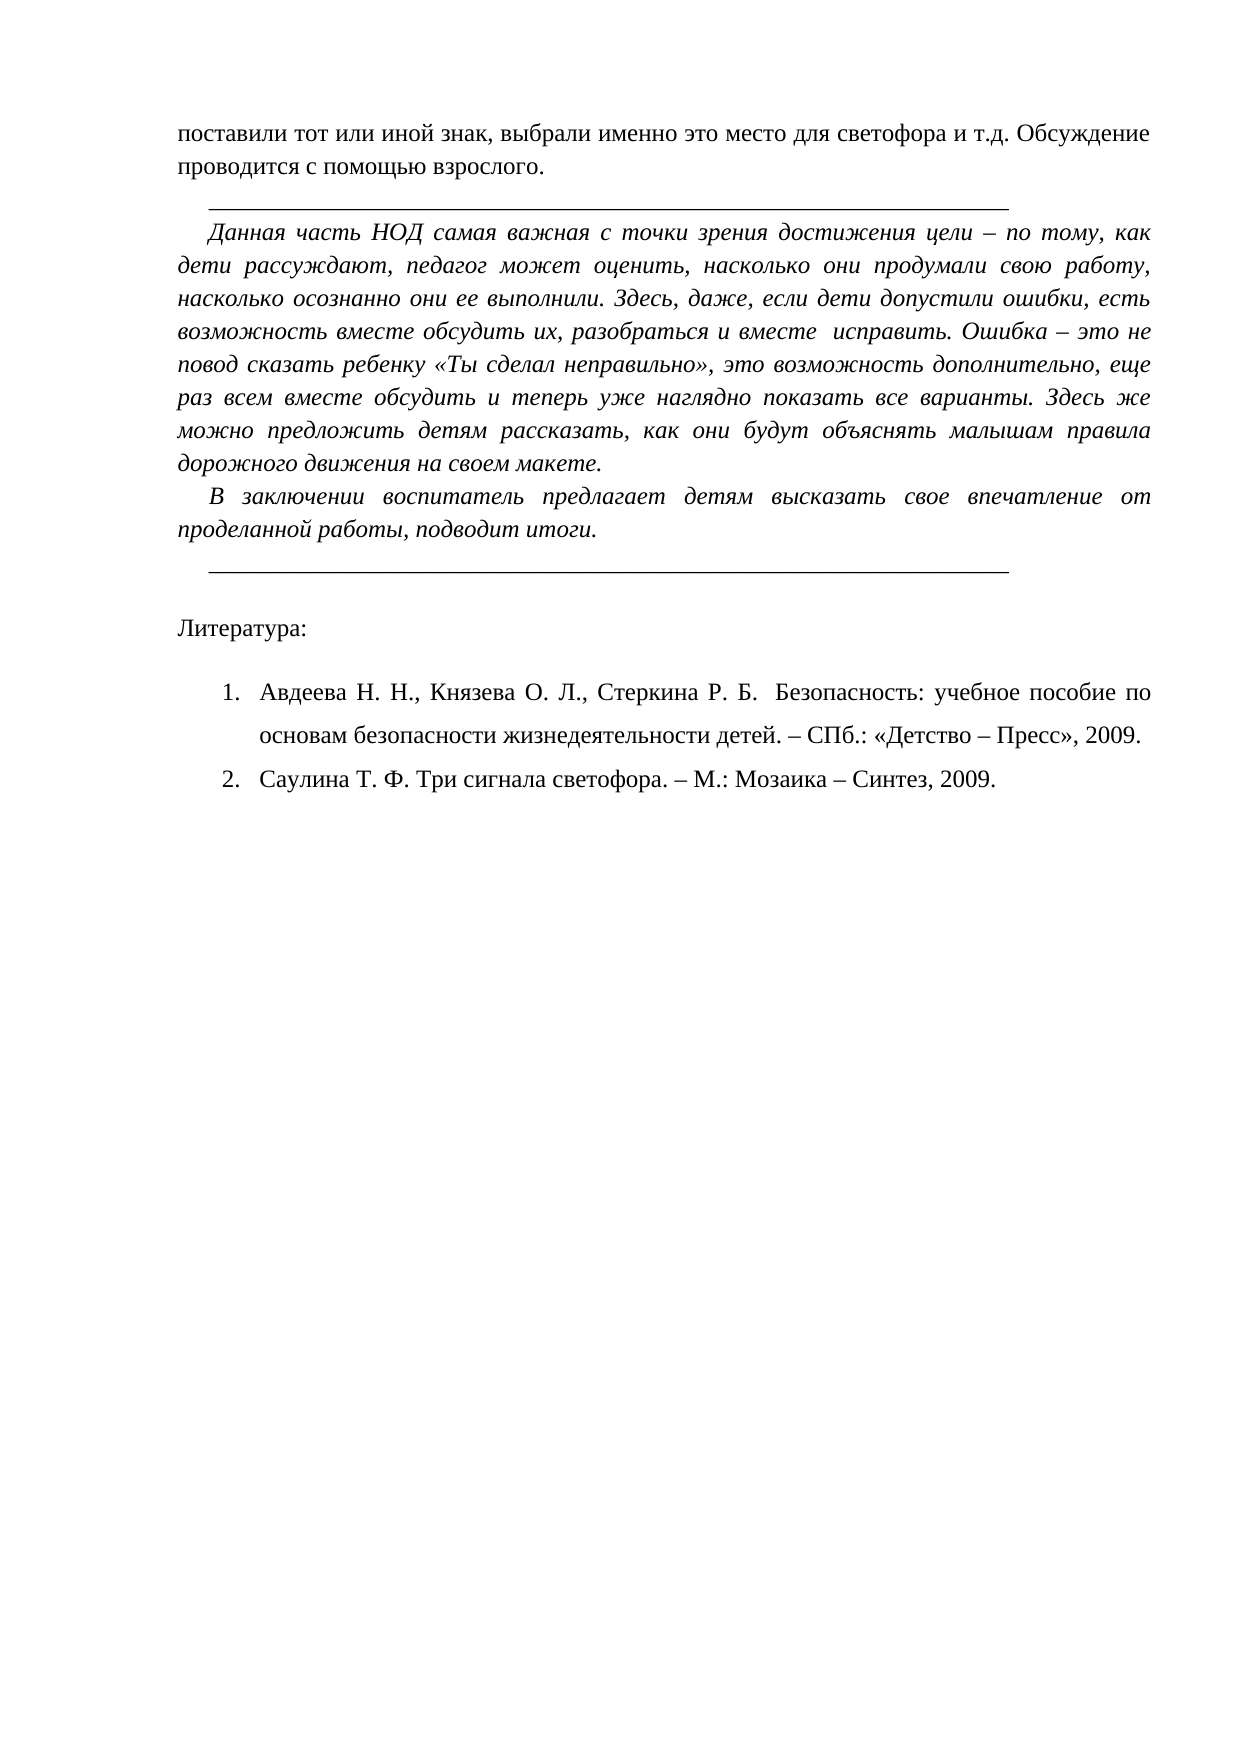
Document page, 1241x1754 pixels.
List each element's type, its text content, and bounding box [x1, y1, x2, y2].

text Литература: [177, 613, 1152, 642]
list Саулина Т. Ф. Три сигнала светофора. – М.: Мозаика – Синтез, 2009. [222, 764, 1152, 792]
text В заключении воспитатель предлагает детям высказать свое впечатление от проделанной работы, подводит итоги. [177, 481, 1152, 543]
text ________________________________________________________________ [177, 547, 1152, 576]
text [177, 118, 1152, 180]
list Авдеева Н. Н., Князева О. Л., Стеркина Р. Б. Безопасность: учебное пособие по основам безопасности жизнедеятельности детей. – СПб.: «Детство – Пресс», 2009. [222, 677, 1152, 749]
text ________________________________________________________________ [177, 184, 1152, 213]
text Данная часть НОД самая важная с точки зрения достижения цели – по тому, как дети рассуждают, педагог может оценить, насколько они продумали свою работу, насколько осознанно они ее выполнили. Здесь, даже, если дети допустили ошибки, есть возможность вместе обсудить их, разобраться и вместе исправить. Ошибка – это не повод сказать ребенку «Ты сделал неправильно», это возможность дополнительно, еще раз всем вместе обсудить и теперь уже наглядно показать все варианты. Здесь же можно предложить детям рассказать, как они будут объяснять малышам правила дорожного движения на своем макете. [177, 217, 1152, 477]
